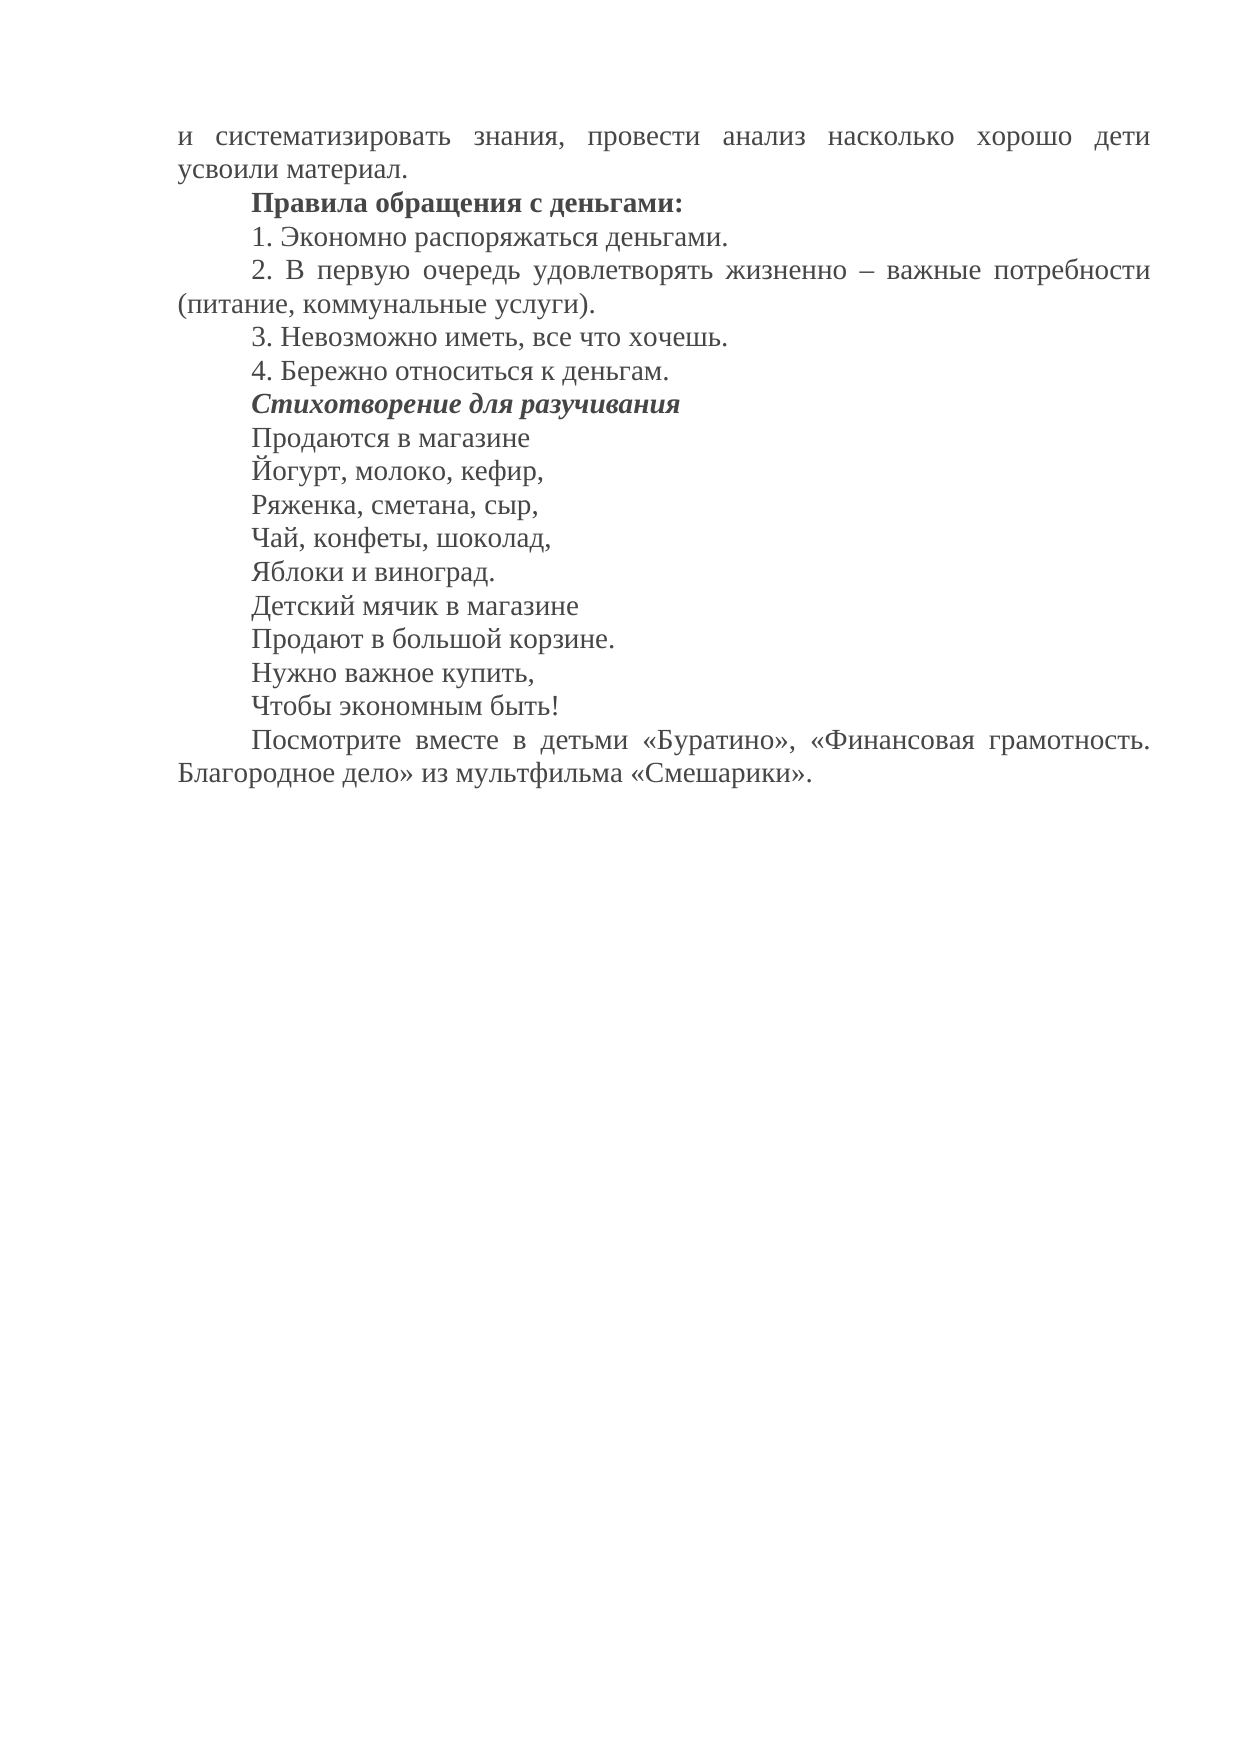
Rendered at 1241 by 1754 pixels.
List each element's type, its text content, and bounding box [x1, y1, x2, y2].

text Продают в большой корзине. [177, 621, 1152, 655]
text 1. Экономно распоряжаться деньгами. [177, 219, 1152, 252]
text Яблоки и виноград. [177, 554, 1152, 588]
text 2. В первую очередь удовлетворять жизненно – важные потребности (питание, коммунальные услуги). [177, 252, 1152, 319]
text Стихотворение для разучивания [177, 386, 1152, 420]
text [177, 118, 1152, 185]
text Йогурт, молоко, кефир, [177, 453, 1152, 487]
text Продаются в магазине [177, 420, 1152, 453]
text Правила обращения с деньгами: [177, 185, 1152, 219]
text Детский мячик в магазине [177, 588, 1152, 621]
text 3. Невозможно иметь, все что хочешь. [177, 319, 1152, 353]
text Ряженка, сметана, сыр, [177, 487, 1152, 521]
text 4. Бережно относиться к деньгам. [177, 353, 1152, 386]
text Посмотрите вместе в детьми «Буратино», «Финансовая грамотность. Благородное дело» из мультфильма «Смешарики». [177, 722, 1152, 789]
text Нужно важное купить, [177, 655, 1152, 688]
text Чтобы экономным быть! [177, 688, 1152, 722]
text Чай, конфеты, шоколад, [177, 521, 1152, 554]
